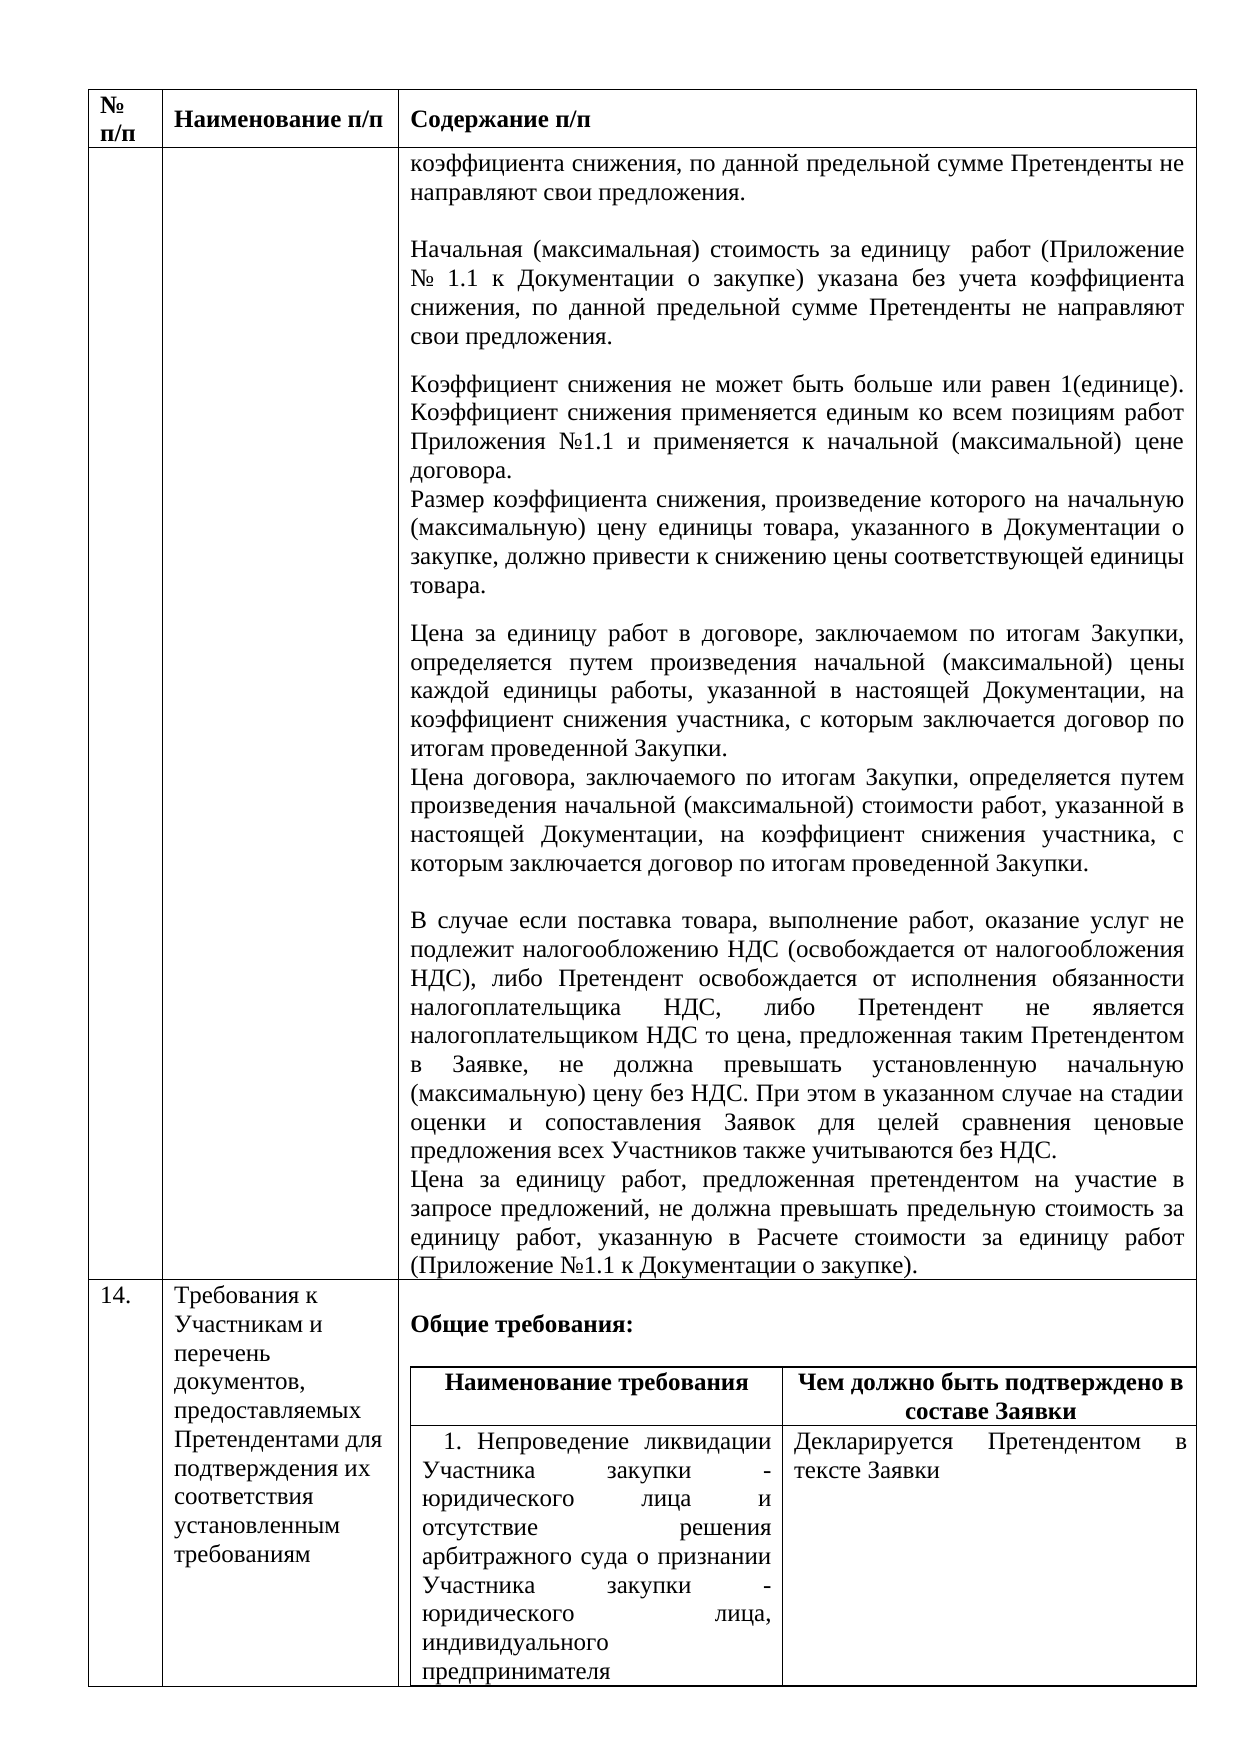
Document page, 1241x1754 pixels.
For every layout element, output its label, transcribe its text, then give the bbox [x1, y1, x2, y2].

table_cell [163, 1280, 398, 1686]
table_header Содержание п/п [399, 90, 1196, 147]
table_cell [89, 1280, 162, 1686]
table_header № п/п [89, 90, 162, 147]
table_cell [399, 148, 1196, 1279]
table_cell Общие требования: Дополнительные требования: [399, 1280, 1196, 1686]
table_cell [163, 148, 398, 1279]
table_cell [89, 148, 162, 1279]
table_header Наименование п/п [163, 90, 398, 147]
